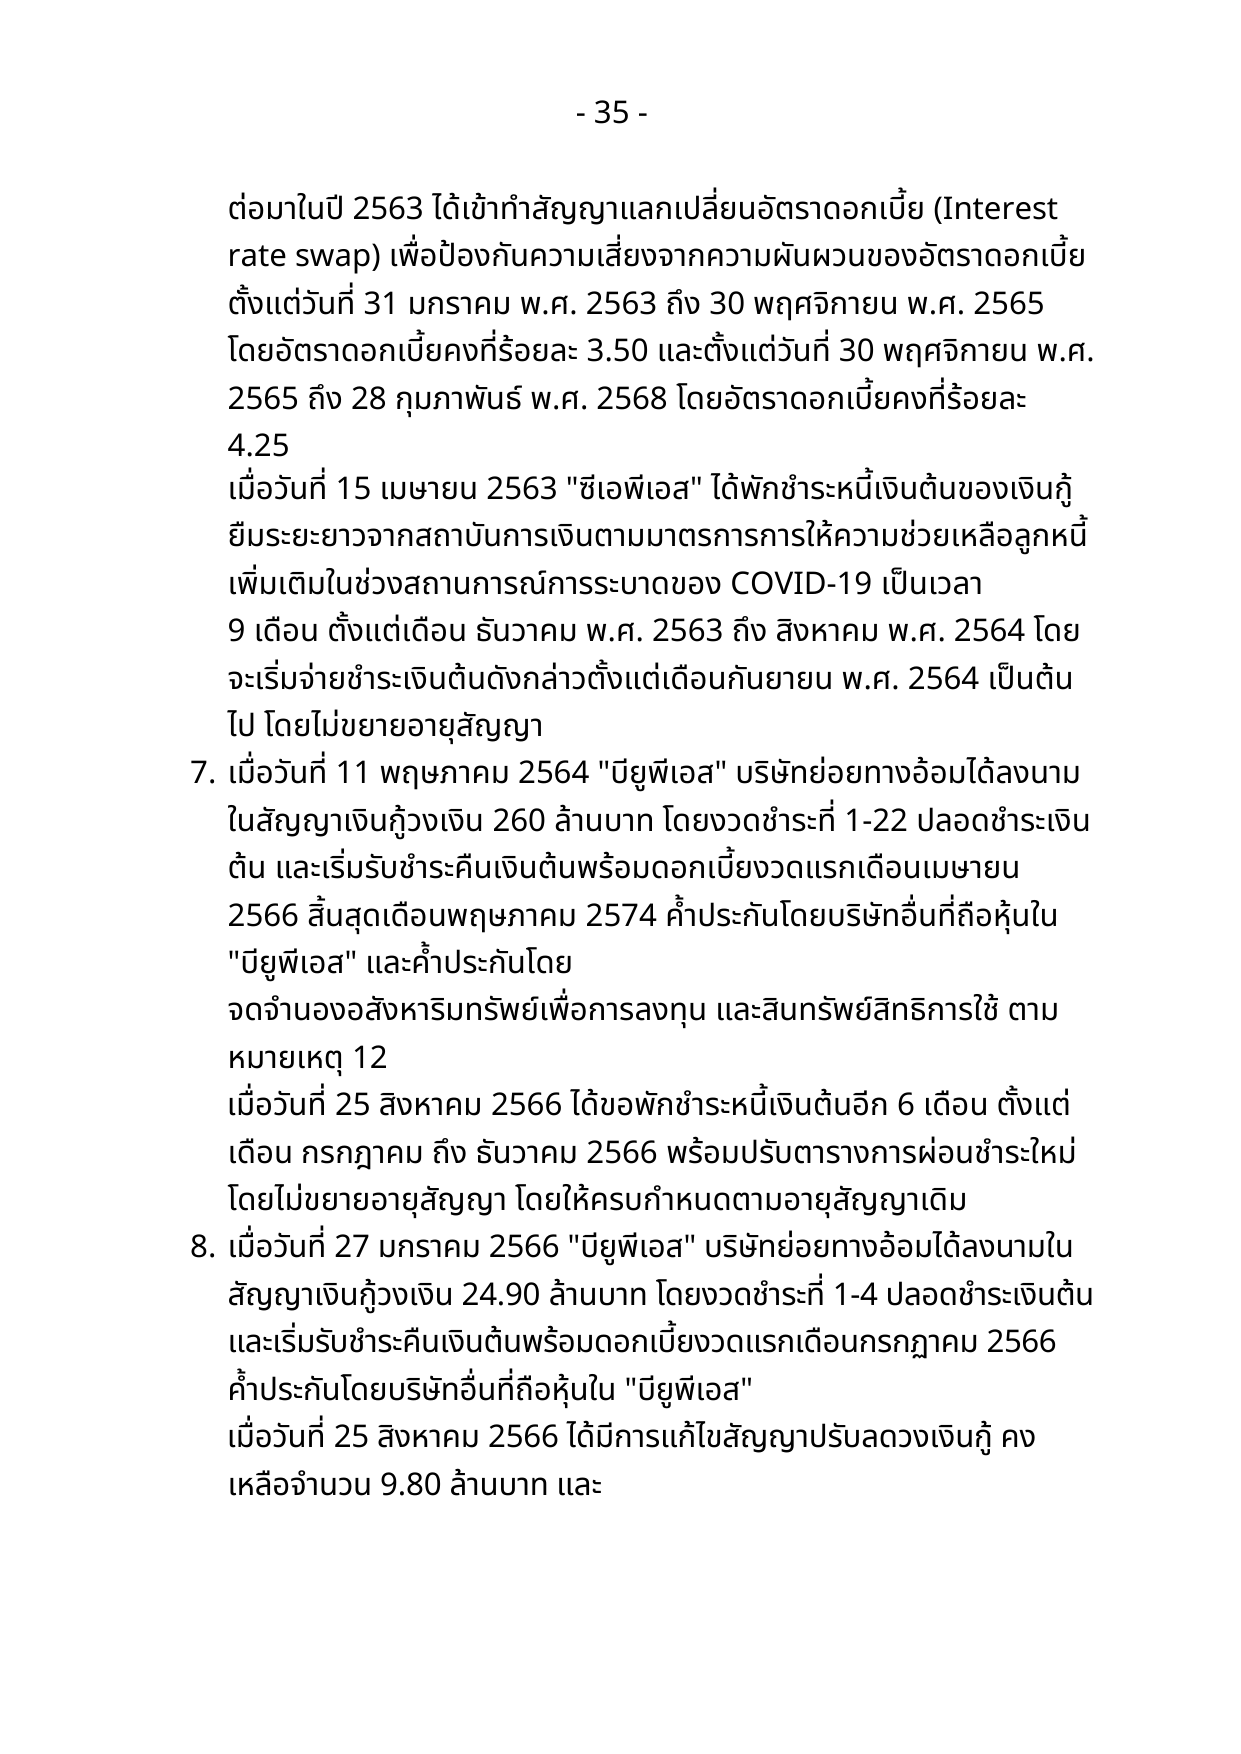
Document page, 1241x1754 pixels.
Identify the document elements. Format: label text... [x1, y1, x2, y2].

text ต่อมาในปี 2563 ได้เข้าทำสัญญาแลกเปลี่ยนอัตราดอกเบี้ย (Interest rate swap) เพื่อป้องกันความเสี่ยงจากความผันผวนของอัตราดอกเบี้ย ตั้งแต่วันที่ 31 มกราคม พ.ศ. 2563 ถึง 30 พฤศจิกายน พ.ศ. 2565 โดยอัตราดอกเบี้ยคงที่ร้อยละ 3.50 และตั้งแต่วันที่ 30 พฤศจิกายน พ.ศ. 2565 ถึง 28 กุมภาพันธ์ พ.ศ. 2568 โดยอัตราดอกเบี้ยคงที่ร้อยละ 4.25 [190, 186, 1095, 466]
text 7. เมื่อวันที่ 11 พฤษภาคม 2564 "บียูพีเอส" บริษัทย่อยทางอ้อมได้ลงนามในสัญญาเงินกู้วงเงิน 260 ล้านบาท โดยงวดชำระที่ 1-22 ปลอดชำระเงินต้น และเริ่มรับชำระคืนเงินต้นพร้อมดอกเบี้ยงวดแรกเดือนเมษายน 2566 สิ้นสุดเดือนพฤษภาคม 2574 ค้ำประกันโดยบริษัทอื่นที่ถือหุ้นใน "บียูพีเอส" และค้ำประกันโดย จดจำนองอสังหาริมทรัพย์เพื่อการลงทุน และสินทรัพย์สิทธิการใช้ ตามหมายเหตุ 12 [190, 750, 1095, 1082]
text 8. เมื่อวันที่ 27 มกราคม 2566 "บียูพีเอส" บริษัทย่อยทางอ้อมได้ลงนามในสัญญาเงินกู้วงเงิน 24.90 ล้านบาท โดยงวดชำระที่ 1-4 ปลอดชำระเงินต้น และเริ่มรับชำระคืนเงินต้นพร้อมดอกเบี้ยงวดแรกเดือนกรกฏาคม 2566 ค้ำประกันโดยบริษัทอื่นที่ถือหุ้นใน "บียูพีเอส" [190, 1224, 1095, 1414]
text เมื่อวันที่ 15 เมษายน 2563 "ซีเอพีเอส" ได้พักชำระหนี้เงินต้นของเงินกู้ยืมระยะยาวจากสถาบันการเงินตามมาตรการการให้ความช่วยเหลือลูกหนี้เพิ่มเติมในช่วงสถานการณ์การระบาดของ COVID-19 เป็นเวลา 9 เดือน ตั้งแต่เดือน ธันวาคม พ.ศ. 2563 ถึง สิงหาคม พ.ศ. 2564 โดยจะเริ่มจ่ายชำระเงินต้นดังกล่าวตั้งแต่เดือนกันยายน พ.ศ. 2564 เป็นต้นไป โดยไม่ขยายอายุสัญญา [190, 466, 1095, 750]
text เมื่อวันที่ 25 สิงหาคม 2566 ได้ขอพักชำระหนี้เงินต้นอีก 6 เดือน ตั้งแต่เดือน กรกฎาคม ถึง ธันวาคม 2566 พร้อมปรับตารางการผ่อนชำระใหม่ โดยไม่ขยายอายุสัญญา โดยให้ครบกำหนดตามอายุสัญญาเดิม [227, 1082, 1095, 1224]
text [227, 1414, 1095, 1509]
